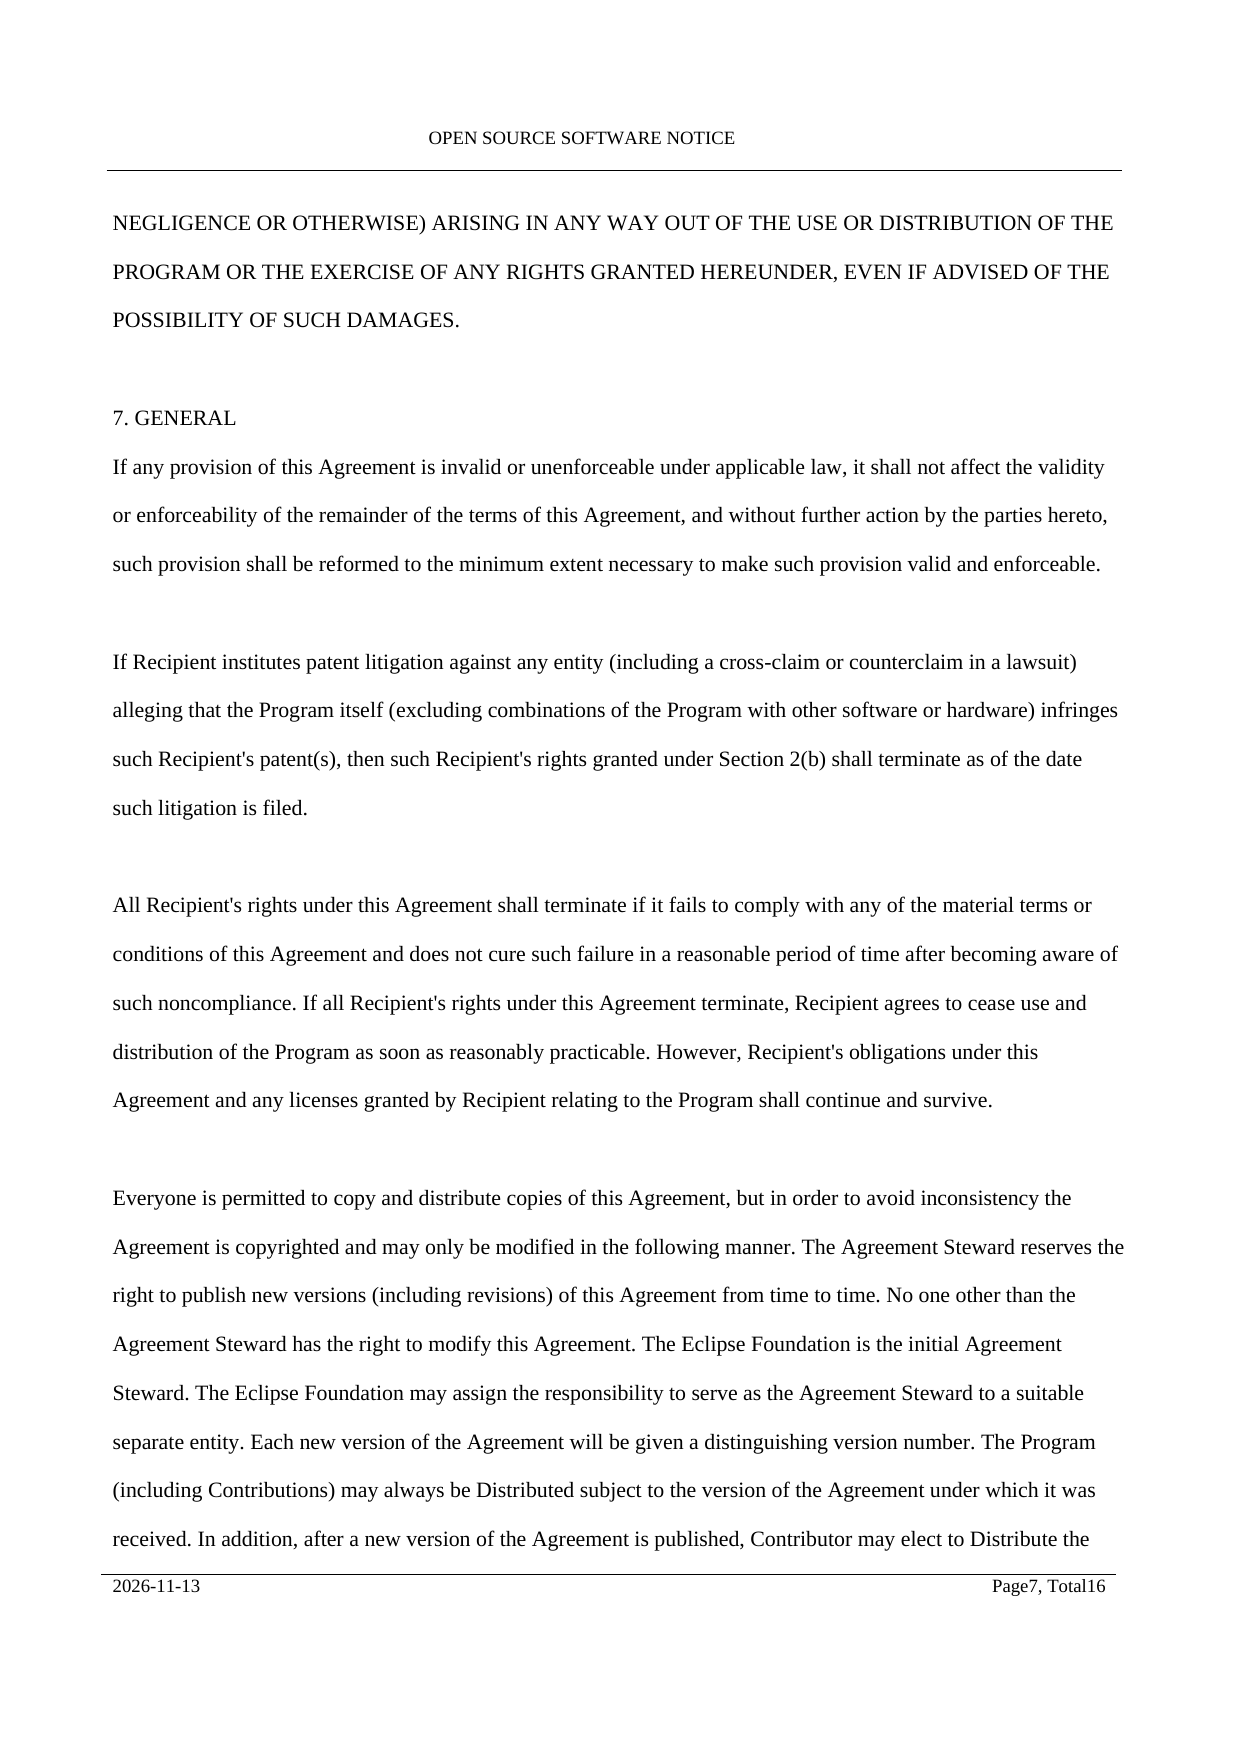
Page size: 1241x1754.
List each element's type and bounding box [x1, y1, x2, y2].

text [112, 206, 1128, 1555]
